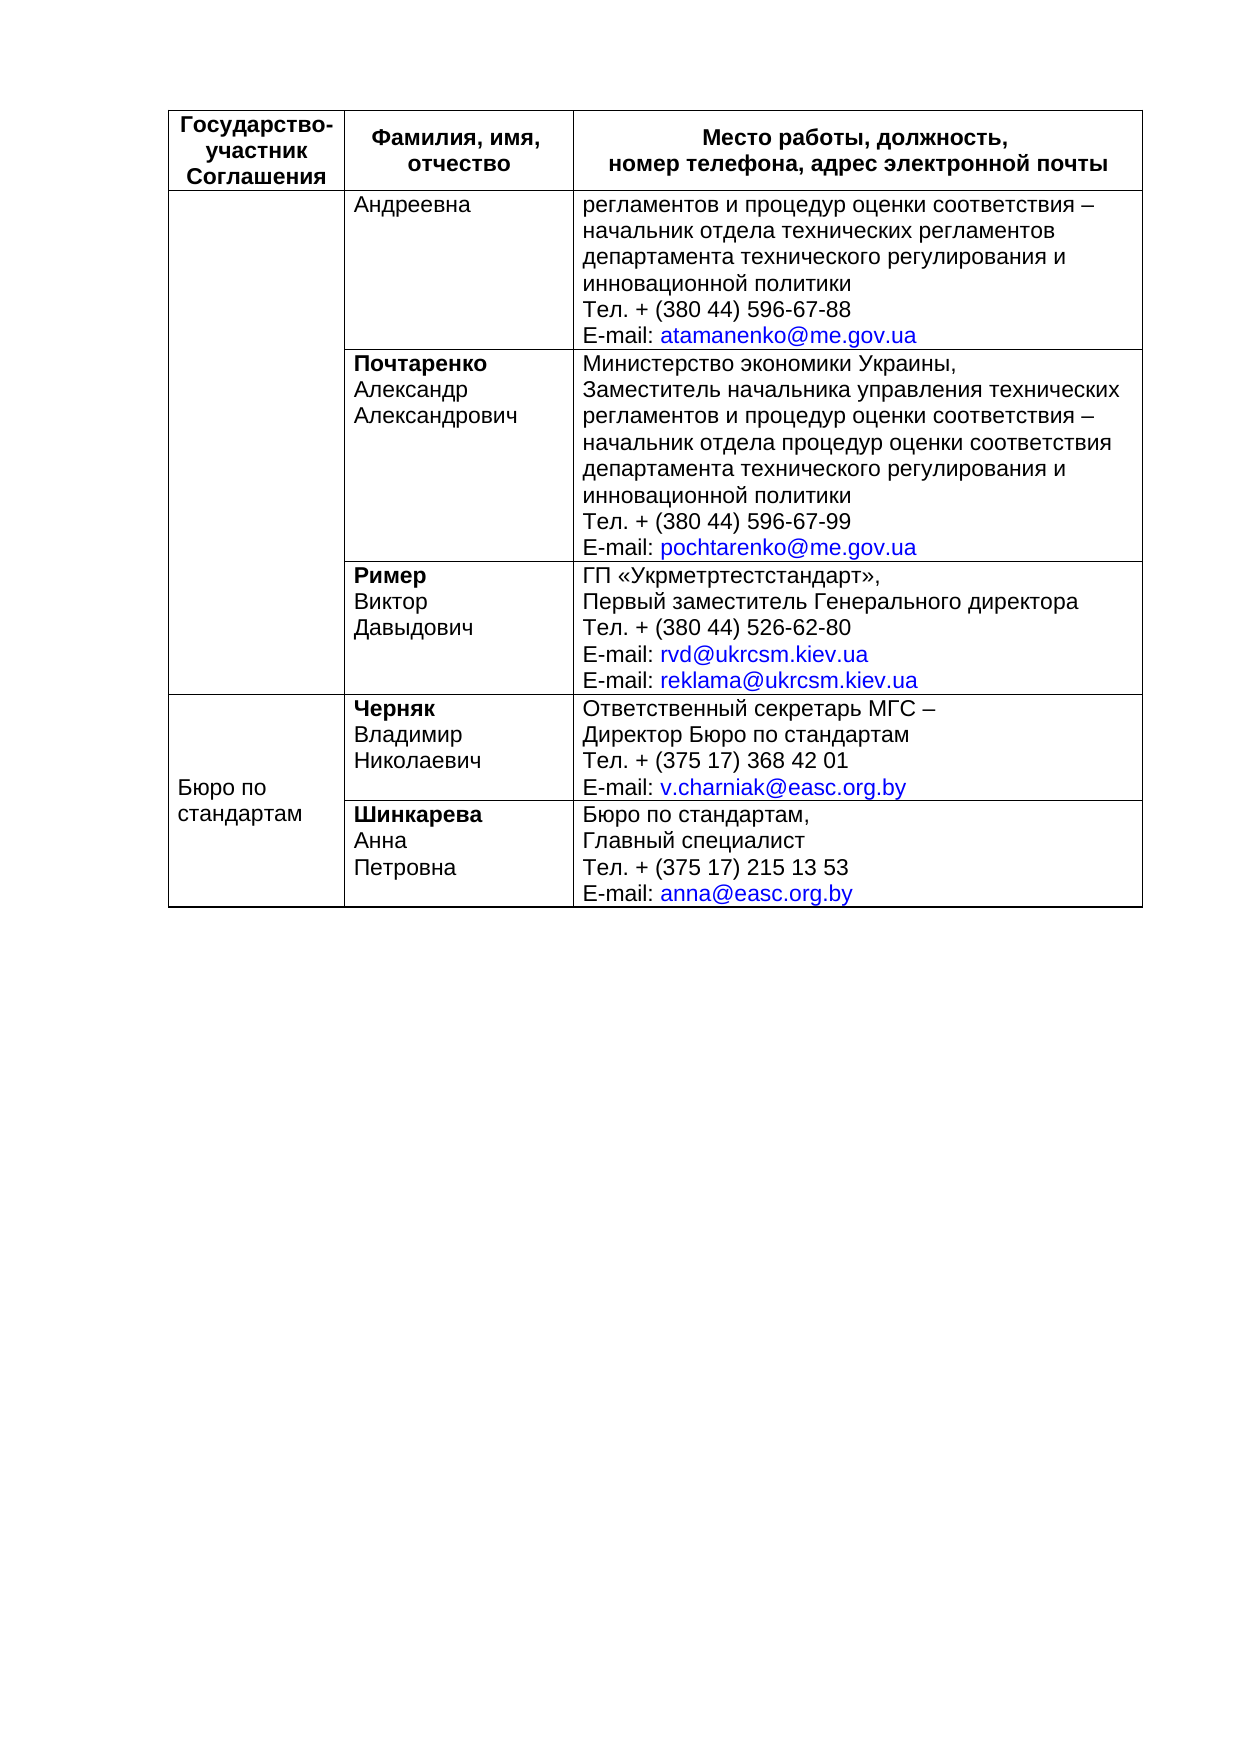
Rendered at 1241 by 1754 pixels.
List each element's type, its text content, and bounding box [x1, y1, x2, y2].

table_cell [574, 191, 1142, 349]
table_cell Почтаренко Александр Александрович [345, 350, 573, 561]
table_cell Черняк Владимир Николаевич [345, 695, 573, 800]
table_cell Ример Виктор Давыдович [345, 562, 573, 693]
table_header Фамилия, имя, отчество [345, 111, 573, 189]
table_cell Бюро по стандартам [169, 695, 344, 906]
table_cell Ответственный секретарь МГС – Директор Бюро по стандартам Тел. + (375 17) 368 42 01 E-mail: v.charniak@easc.org.by [574, 695, 1142, 800]
table_cell Министерство экономики Украины, Заместитель начальника управления технических регламентов и процедур оценки соответствия – начальник отдела процедур оценки соответствия департамента технического регулирования и инновационной политики Тел. + (380 44) 596-67-99 E-mail: pochtarenko@me.gov.ua [574, 350, 1142, 561]
table_cell Бюро по стандартам, Главный специалист Тел. + (375 17) 215 13 53 E-mail: anna@easc.org.by [574, 801, 1142, 906]
table_cell ГП «Укрметртестстандарт», Первый заместитель Генерального директора Тел. + (380 44) 526-62-80 E-mail: rvd@ukrcsm.kiev.ua E-mail: reklama@ukrcsm.kiev.ua [574, 562, 1142, 693]
table_header Государство-участник Соглашения [169, 111, 344, 189]
table_cell Атаманенко Вера Андреевна [345, 191, 573, 349]
table_cell Шинкарева Анна Петровна [345, 801, 573, 906]
table_header Место работы, должность, номер телефона, адрес электронной почты [574, 111, 1142, 189]
